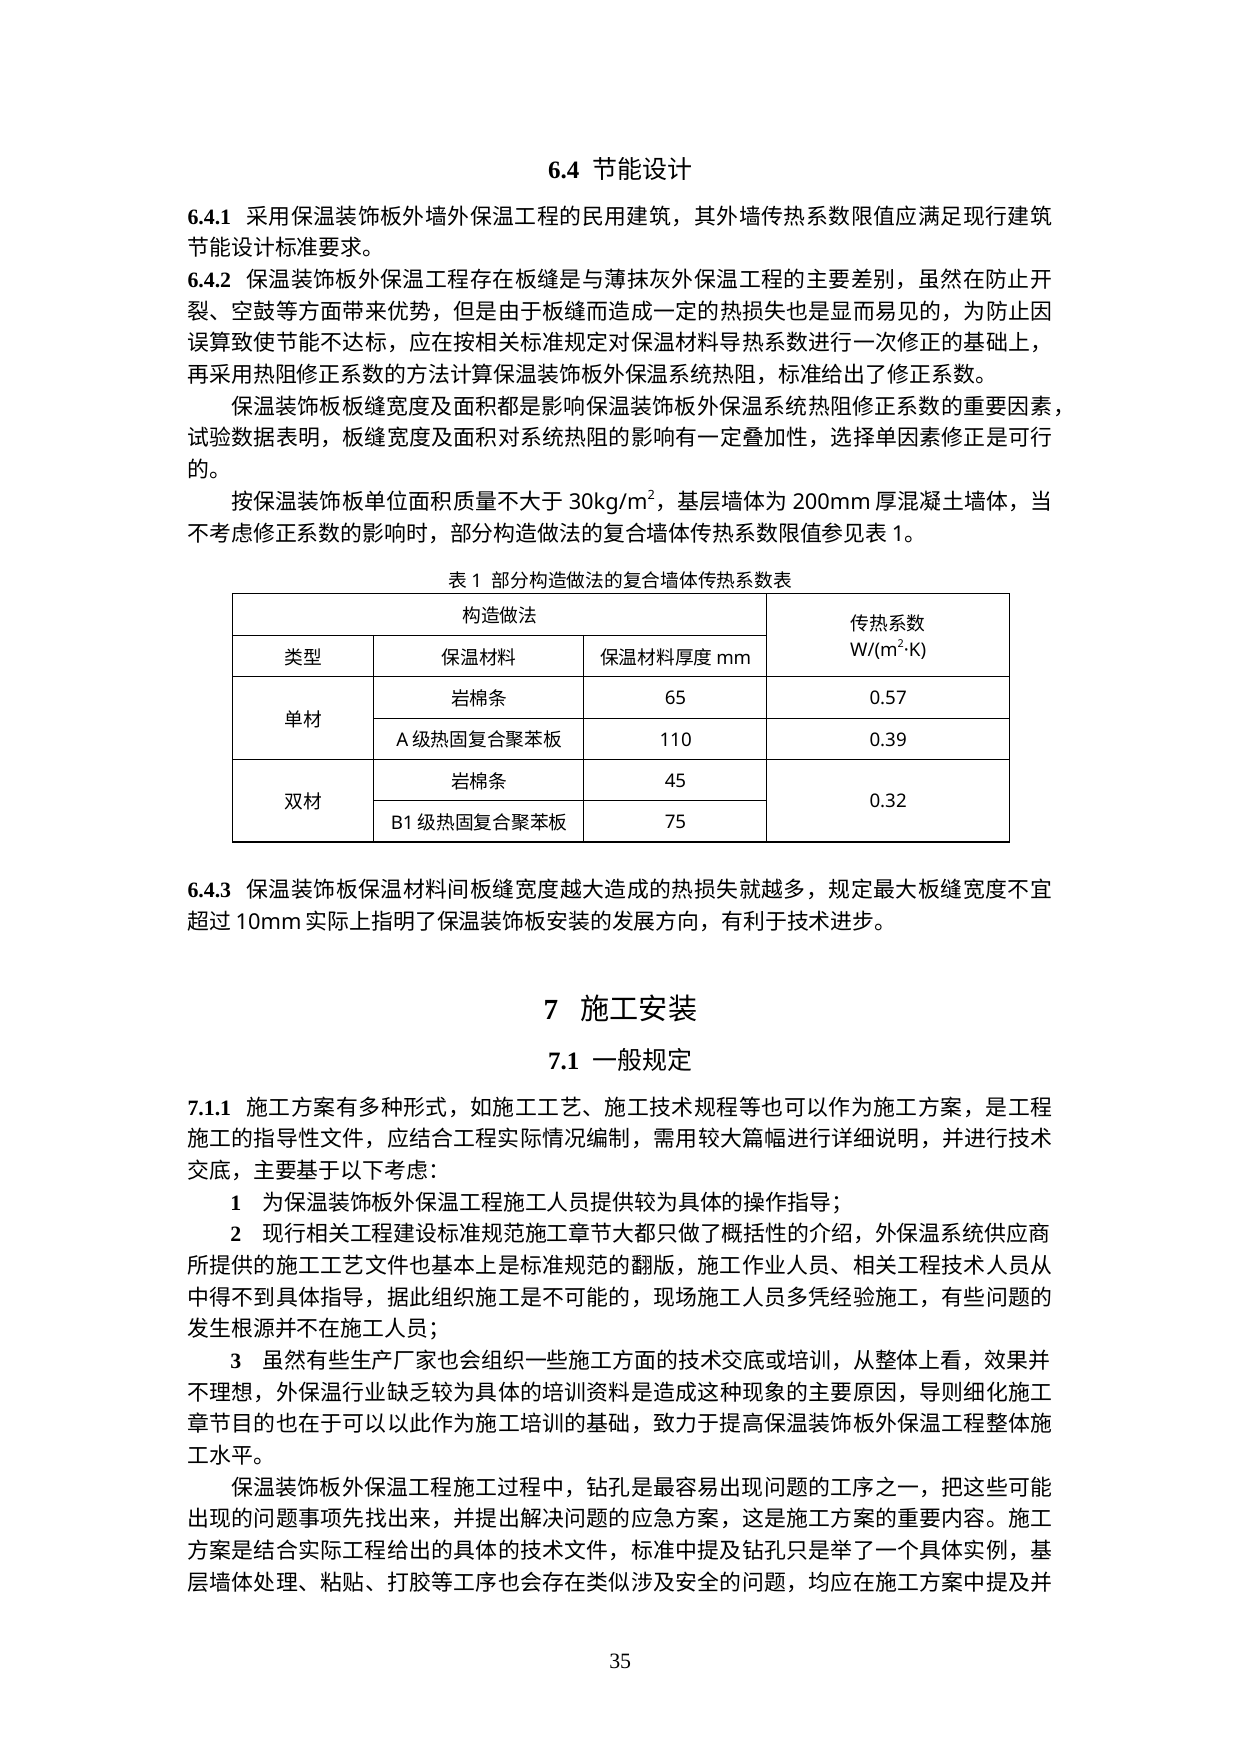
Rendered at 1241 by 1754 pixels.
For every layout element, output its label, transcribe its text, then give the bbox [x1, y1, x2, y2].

table_cell 45 [584, 760, 766, 800]
list 采用保温装饰板外墙外保温工程的民用建筑，其外墙传热系数限值应满足现行建筑节能设计标准要求。 [187, 199, 1053, 262]
list 节能设计 [187, 150, 1053, 186]
table_cell 0.57 [767, 677, 1009, 717]
list 虽然有些生产厂家也会组织一些施工方面的技术交底或培训，从整体上看，效果并不理想，外保温行业缺乏较为具体的培训资料是造成这种现象的主要原因，导则细化施工章节目的也在于可以以此作为施工培训的基础，致力于提高保温装饰板外保温工程整体施工水平。 [187, 1343, 1053, 1469]
table_header 构造做法 [233, 594, 766, 635]
list 保温装饰板保温材料间板缝宽度越大造成的热损失就越多，规定最大板缝宽度不宜超过10mm实际上指明了保温装饰板安装的发展方向，有利于技术进步。 [187, 872, 1053, 936]
table_cell 75 [584, 801, 766, 841]
table_cell 单材 [233, 677, 373, 759]
table_cell 岩棉条 [374, 677, 583, 717]
table_cell 保温材料厚度mm [584, 636, 766, 676]
table_cell B1级热固复合聚苯板 [374, 801, 583, 841]
table_cell 保温材料 [374, 636, 583, 676]
table_cell 0.32 [767, 760, 1009, 841]
list 按保温装饰板单位面积质量不大于30kg/m2，基层墙体为200mm厚混凝土墙体，当不考虑修正系数的影响时，部分构造做法的复合墙体传热系数限值参见表1。 [187, 484, 1053, 547]
table_cell 岩棉条 [374, 760, 583, 800]
table_cell A级热固复合聚苯板 [374, 719, 583, 759]
list 保温装饰板板缝宽度及面积都是影响保温装饰板外保温系统热阻修正系数的重要因素，试验数据表明，板缝宽度及面积对系统热阻的影响有一定叠加性，选择单因素修正是可行的。 [187, 389, 1053, 484]
table_header 传热系数 W/(m2·K) [767, 594, 1009, 676]
list 施工方案有多种形式，如施工工艺、施工技术规程等也可以作为施工方案，是工程施工的指导性文件，应结合工程实际情况编制，需用较大篇幅进行详细说明，并进行技术交底，主要基于以下考虑： [187, 1089, 1053, 1184]
list 现行相关工程建设标准规范施工章节大都只做了概括性的介绍，外保温系统供应商所提供的施工工艺文件也基本上是标准规范的翻版，施工作业人员、相关工程技术人员从中得不到具体指导，据此组织施工是不可能的，现场施工人员多凭经验施工，有些问题的发生根源并不在施工人员； [187, 1216, 1053, 1343]
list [187, 1469, 1053, 1596]
table_cell 双材 [233, 760, 373, 841]
table_cell 110 [584, 719, 766, 759]
list 表1 部分构造做法的复合墙体传热系数表 [187, 566, 1053, 593]
table_cell 0.39 [767, 719, 1009, 759]
table_cell 65 [584, 677, 766, 717]
list 一般规定 [187, 1041, 1053, 1077]
list 为保温装饰板外保温工程施工人员提供较为具体的操作指导； [187, 1184, 1053, 1216]
list 保温装饰板外保温工程存在板缝是与薄抹灰外保温工程的主要差别，虽然在防止开裂、空鼓等方面带来优势，但是由于板缝而造成一定的热损失也是显而易见的，为防止因误算致使节能不达标，应在按相关标准规定对保温材料导热系数进行一次修正的基础上，再采用热阻修正系数的方法计算保温装饰板外保温系统热阻，标准给出了修正系数。 [187, 262, 1053, 389]
list 施工安装 [187, 986, 1053, 1028]
table_cell 类型 [233, 636, 373, 676]
